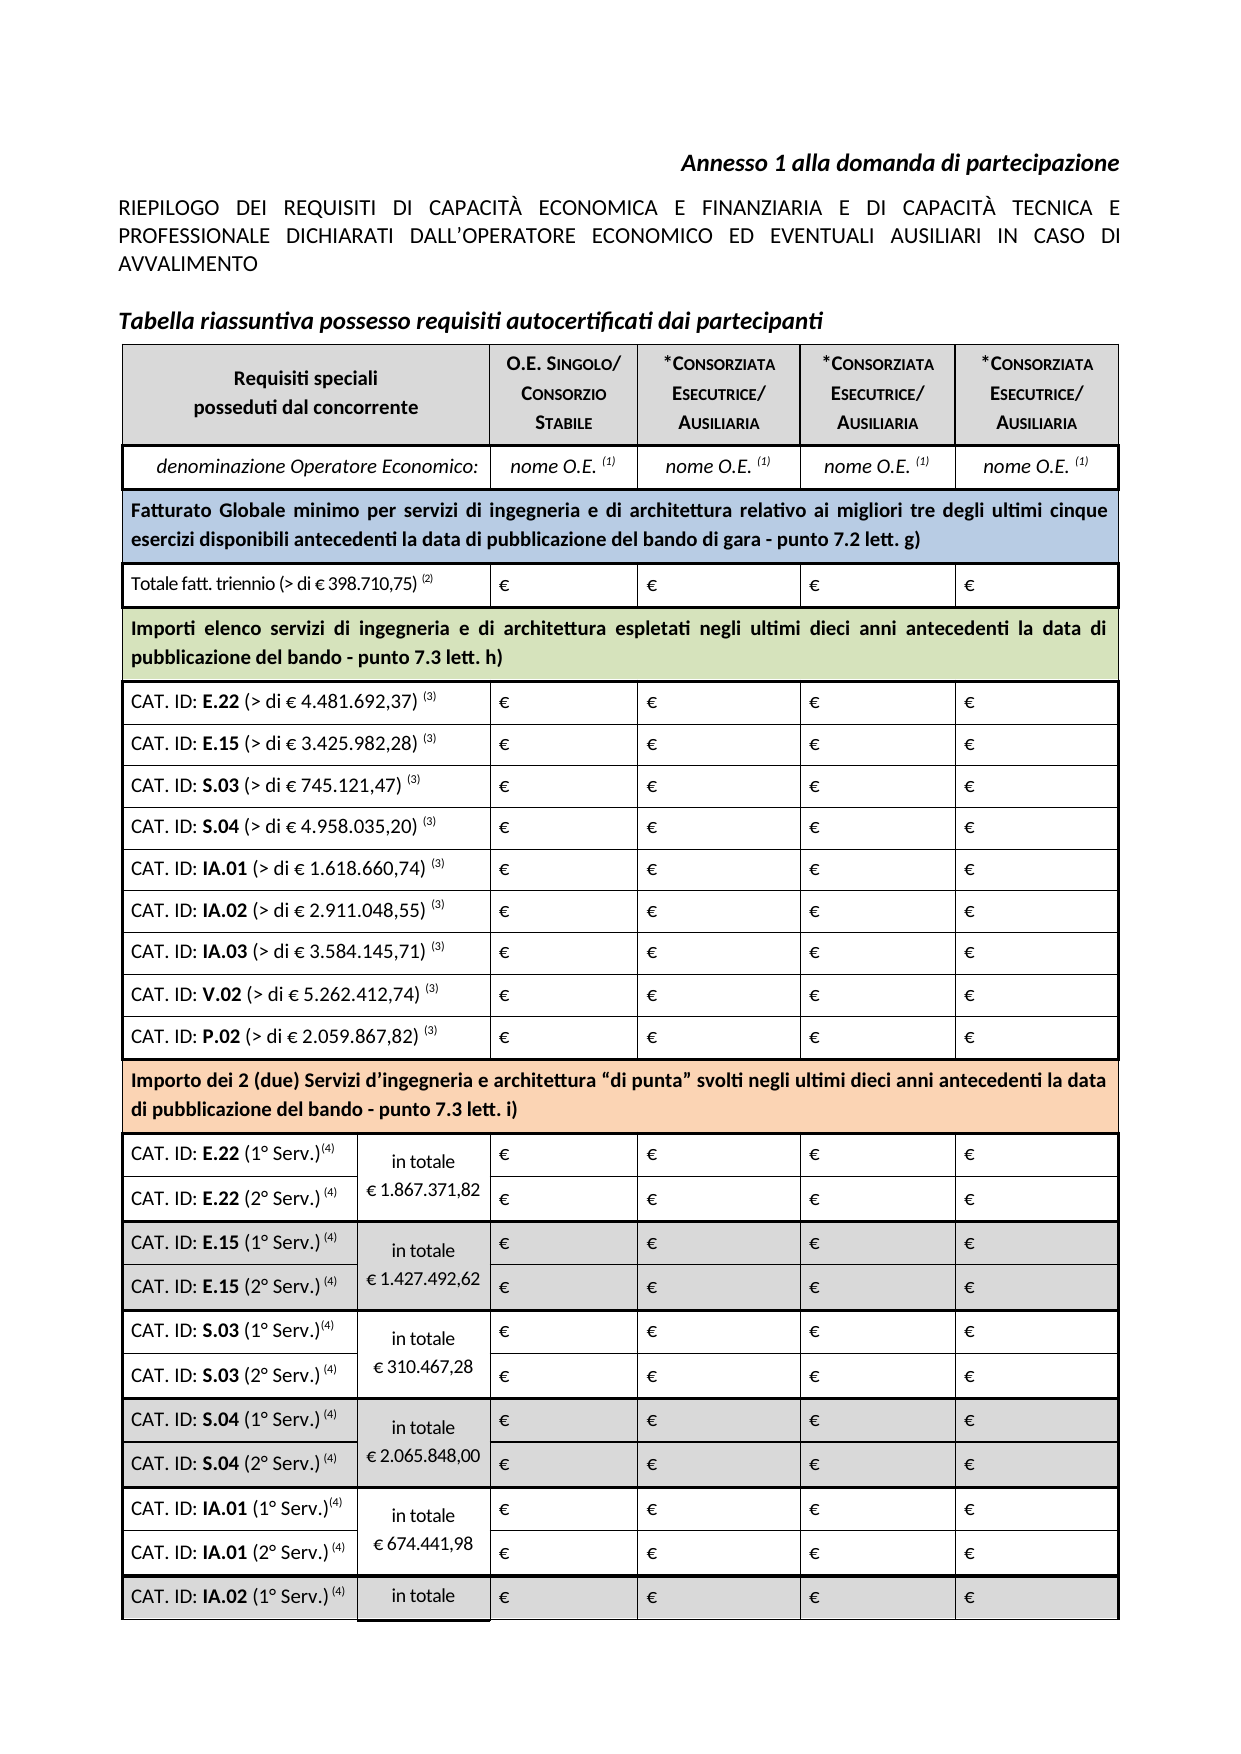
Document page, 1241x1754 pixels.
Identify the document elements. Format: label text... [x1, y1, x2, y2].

table_cell € [801, 1223, 955, 1264]
table_cell denominazione Operatore Economico: [124, 447, 490, 488]
text Annesso 1 alla domanda di partecipazione [118, 148, 1122, 178]
table_cell € [956, 808, 1117, 849]
table_cell € [638, 1135, 800, 1176]
table_cell € [801, 1354, 955, 1397]
table_cell € [801, 891, 955, 932]
table_cell CAT. ID: V.02 (> di € 5.262.412,74) (3) [124, 975, 490, 1016]
table_cell € [638, 1489, 800, 1530]
table_cell € [638, 725, 800, 765]
table_cell € [956, 565, 1117, 606]
table_cell CAT. ID: P.02 (> di € 2.059.867,82) (3) [124, 1017, 490, 1058]
table_cell nome O.E. (1) [491, 447, 637, 488]
table_cell € [491, 565, 637, 606]
table_cell CAT. ID: IA.03 (> di € 3.584.145,71) (3) [124, 933, 490, 974]
table_cell € [801, 850, 955, 890]
table_cell € [801, 565, 955, 606]
table_cell Totale fatt. triennio (> di € 398.710,75) (2) [124, 565, 490, 606]
table_cell € [638, 891, 800, 932]
table_header Requisiti speciali posseduti dal concorrente [123, 345, 489, 444]
text RIEPILOGO DEI REQUISITI DI CAPACITÀ ECONOMICA E FINANZIARIA E DI CAPACITÀ TECNICA E PROFESSIONALE DICHIARATI DALL’OPERATORE ECONOMICO ED EVENTUALI AUSILIARI IN CASO DI AVVALIMENTO [118, 193, 1122, 277]
text Tabella riassuntiva possesso requisiti autocertificati dai partecipanti [118, 305, 1122, 336]
table_cell € [491, 1223, 637, 1264]
table_cell € [638, 1312, 800, 1353]
table_cell CAT. ID: S.04 (1° Serv.) (4) [124, 1400, 357, 1441]
table_cell € [491, 1400, 637, 1441]
table_cell € [491, 808, 637, 849]
table_cell € [956, 766, 1117, 807]
table_cell CAT. ID: E.15 (1° Serv.) (4) [124, 1223, 357, 1264]
table_cell CAT. ID: IA.01 (2° Serv.) (4) [124, 1531, 357, 1574]
table_cell € [801, 1443, 955, 1486]
table_cell € [801, 683, 955, 724]
table_cell € [956, 891, 1117, 932]
table_cell € [956, 1578, 1117, 1618]
table_cell € [801, 1312, 955, 1353]
table_cell € [801, 1017, 955, 1058]
table_cell € [491, 933, 637, 974]
table_cell € [638, 1578, 800, 1618]
table_header *Consorziata Esecutrice/ Ausiliaria [801, 345, 954, 444]
table_cell € [801, 766, 955, 807]
table_cell € [491, 850, 637, 890]
table_cell € [638, 1017, 800, 1058]
table_cell € [491, 1135, 637, 1176]
table_cell € [956, 683, 1117, 724]
table_cell € [491, 1312, 637, 1353]
table_cell € [956, 1135, 1117, 1176]
table_cell in totale € 674.441,98 [358, 1489, 490, 1574]
table_cell € [801, 1135, 955, 1176]
table_cell € [801, 1177, 955, 1220]
table_cell CAT. ID: S.03 (1° Serv.)(4) [124, 1312, 357, 1353]
table_cell € [491, 683, 637, 724]
table_cell CAT. ID: IA.01 (> di € 1.618.660,74) (3) [124, 850, 490, 890]
table_cell € [491, 975, 637, 1016]
table_cell € [491, 1531, 637, 1574]
table_cell € [956, 1354, 1117, 1397]
table_cell € [638, 808, 800, 849]
table_cell CAT. ID: IA.02 (1° Serv.) (4) [124, 1578, 357, 1618]
table_cell CAT. ID: IA.02 (> di € 2.911.048,55) (3) [124, 891, 490, 932]
table_cell € [491, 1017, 637, 1058]
table_cell € [956, 1177, 1117, 1220]
table_cell € [491, 891, 637, 932]
table_cell € [638, 1443, 800, 1486]
table_cell € [638, 933, 800, 974]
table_cell € [956, 1265, 1117, 1309]
table_cell € [491, 1177, 637, 1220]
table_cell € [801, 1265, 955, 1309]
table_cell € [801, 1400, 955, 1441]
table_cell CAT. ID: E.15 (> di € 3.425.982,28) (3) [124, 725, 490, 765]
table_cell € [801, 1578, 955, 1618]
table_cell € [956, 1443, 1117, 1486]
table_cell € [638, 975, 800, 1016]
table_cell € [956, 725, 1117, 765]
table_cell CAT. ID: E.22 (1° Serv.)(4) [124, 1135, 357, 1176]
table_cell € [638, 1400, 800, 1441]
table_cell in totale € 310.467,28 [358, 1312, 490, 1397]
table_cell € [638, 1177, 800, 1220]
table_cell CAT. ID: E.22 (2° Serv.) (4) [124, 1177, 357, 1220]
table_cell Fatturato Globale minimo per servizi di ingegneria e di architettura relativo ai migliori tre degli ultimi cinque esercizi disponibili antecedenti la data di pubblicazione del bando di gara - punto 7.2 lett. g) [123, 491, 1118, 562]
table_header *Consorziata Esecutrice/ Ausiliaria [956, 345, 1118, 444]
table_cell € [801, 933, 955, 974]
table_cell € [638, 683, 800, 724]
table_cell nome O.E. (1) [801, 447, 955, 488]
table_cell € [491, 1265, 637, 1309]
table_cell in totale € 2.065.848,00 [358, 1400, 490, 1486]
table_cell nome O.E. (1) [956, 447, 1117, 488]
table_cell € [801, 1531, 955, 1574]
table_cell € [956, 1017, 1117, 1058]
table_header *Consorziata Esecutrice/ Ausiliaria [638, 345, 799, 444]
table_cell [358, 1578, 490, 1618]
table_cell € [956, 975, 1117, 1016]
table_cell CAT. ID: E.15 (2° Serv.) (4) [124, 1265, 357, 1309]
table_cell € [491, 1354, 637, 1397]
table_cell Importi elenco servizi di ingegneria e di architettura espletati negli ultimi dieci anni antecedenti la data di pubblicazione del bando - punto 7.3 lett. h) [123, 609, 1118, 679]
table_cell € [491, 1489, 637, 1530]
table_cell € [956, 850, 1117, 890]
table_cell € [801, 808, 955, 849]
table_cell € [638, 1265, 800, 1309]
table_cell € [638, 565, 800, 606]
table_cell nome O.E. (1) [638, 447, 800, 488]
table_cell € [491, 766, 637, 807]
table_cell CAT. ID: S.04 (2° Serv.) (4) [124, 1443, 357, 1486]
table_cell € [491, 725, 637, 765]
table_cell € [956, 933, 1117, 974]
table_cell € [956, 1400, 1117, 1441]
table_cell CAT. ID: E.22 (> di € 4.481.692,37) (3) [124, 683, 490, 724]
table_cell € [638, 766, 800, 807]
table_cell € [491, 1578, 637, 1618]
table_cell € [801, 725, 955, 765]
table_cell € [638, 850, 800, 890]
table_header O.E. Singolo/ Consorzio Stabile [490, 345, 637, 444]
table_cell CAT. ID: S.03 (2° Serv.) (4) [124, 1354, 357, 1397]
table_cell € [956, 1312, 1117, 1353]
table_cell CAT. ID: IA.01 (1° Serv.)(4) [124, 1489, 357, 1530]
table_cell € [491, 1443, 637, 1486]
table_cell CAT. ID: S.04 (> di € 4.958.035,20) (3) [124, 808, 490, 849]
table_cell CAT. ID: S.03 (> di € 745.121,47) (3) [124, 766, 490, 807]
table_cell € [638, 1531, 800, 1574]
table_cell in totale € 1.867.371,82 [358, 1135, 490, 1220]
table_cell € [956, 1531, 1117, 1574]
table_cell € [638, 1223, 800, 1264]
table_cell € [801, 1489, 955, 1530]
table_cell € [801, 975, 955, 1016]
table_cell € [956, 1489, 1117, 1530]
table_cell Importo dei 2 (due) Servizi d’ingegneria e architettura “di punta” svolti negli ultimi dieci anni antecedenti la data di pubblicazione del bando - punto 7.3 lett. i) [123, 1061, 1118, 1132]
table_cell € [956, 1223, 1117, 1264]
table_cell in totale € 1.427.492,62 [358, 1223, 490, 1309]
table_cell € [638, 1354, 800, 1397]
